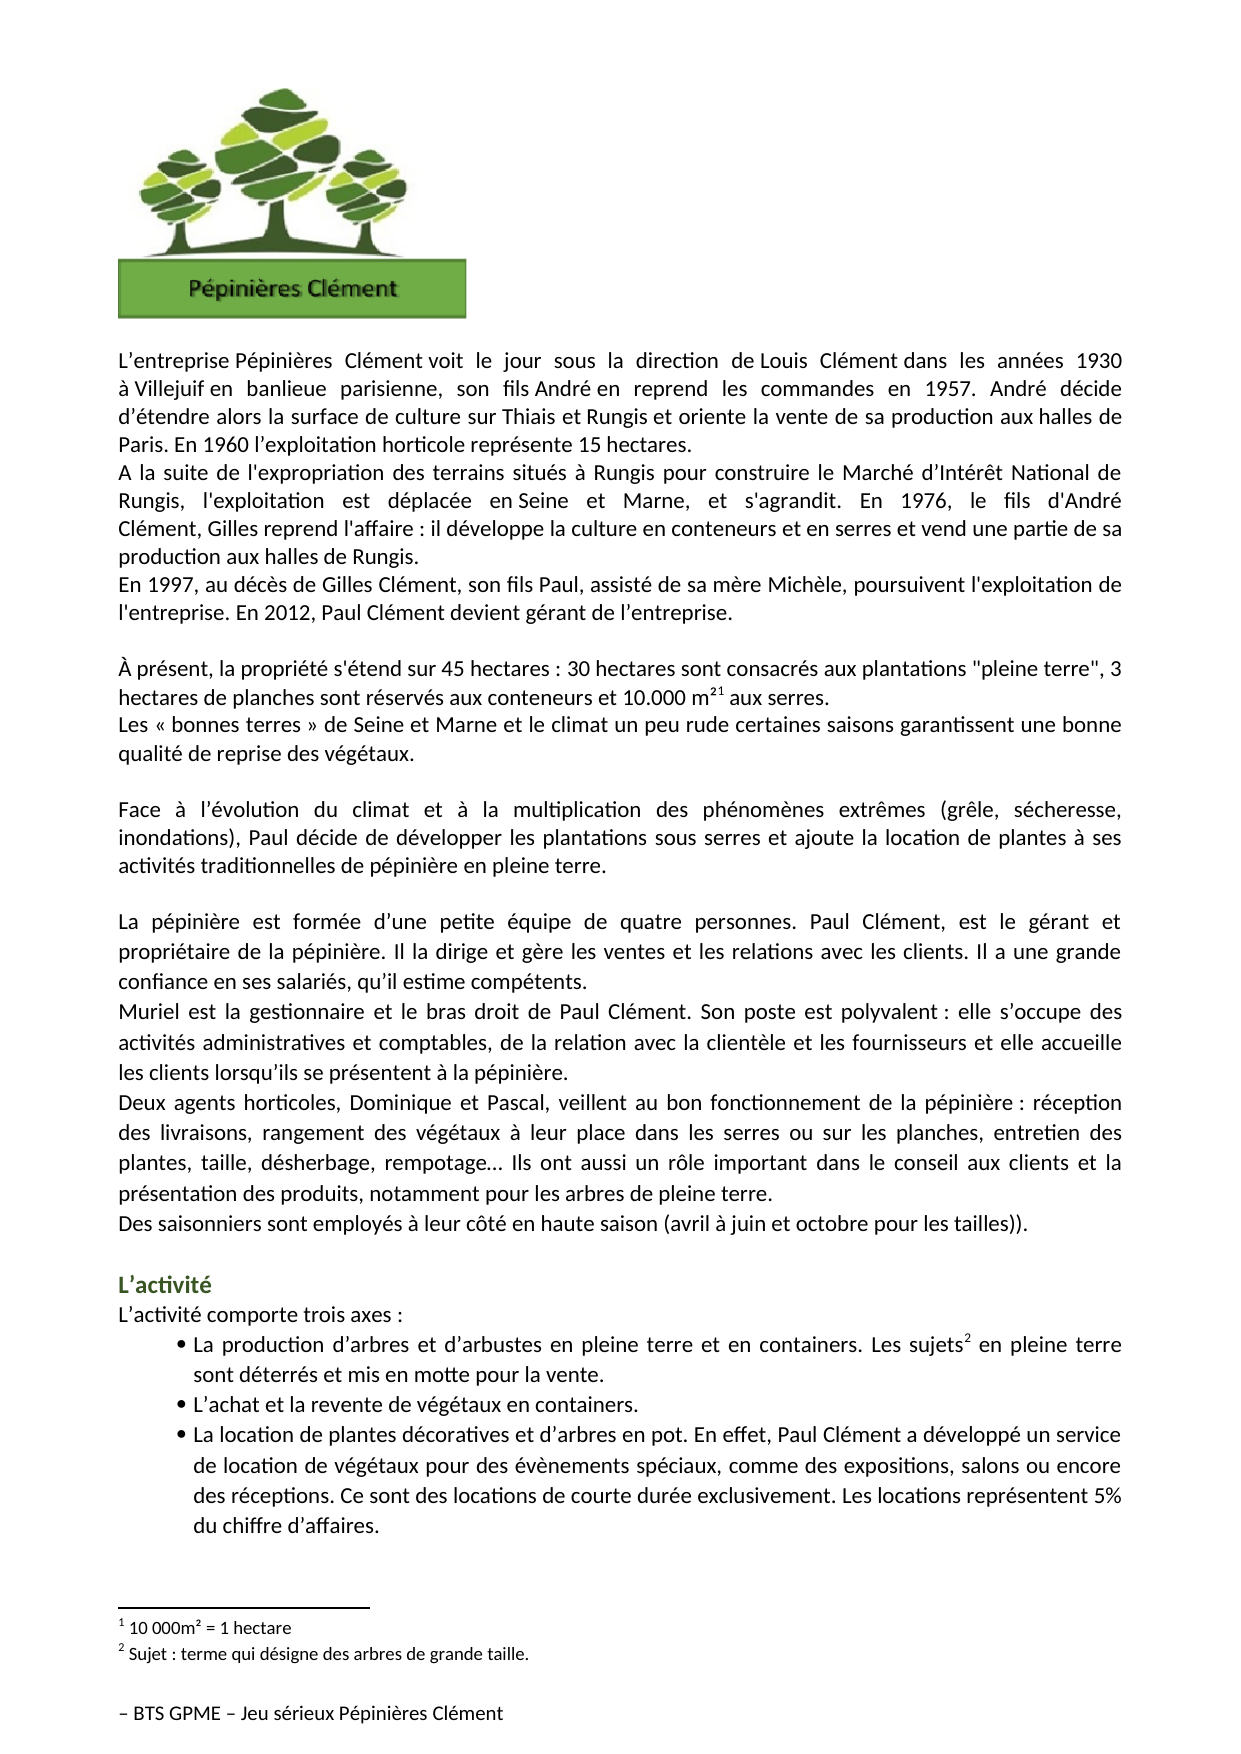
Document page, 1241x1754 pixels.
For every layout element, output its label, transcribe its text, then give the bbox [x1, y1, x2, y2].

picture [118, 88, 467, 319]
text L’entreprise Pépinières Clément voit le jour sous la direction de Louis Clément dans les années 1930 à Villejuif en banlieue parisienne, son fils André en reprend les commandes en 1957. André décide d’étendre alors la surface de culture sur Thiais et Rungis et oriente la vente de sa production aux halles de Paris. En 1960 l’exploitation horticole représente 15 hectares. [118, 346, 1122, 458]
text Deux agents horticoles, Dominique et Pascal, veillent au bon fonctionnement de la pépinière : réception des livraisons, rangement des végétaux à leur place dans les serres ou sur les planches, entretien des plantes, taille, désherbage, rempotage… Ils ont aussi un rôle important dans le conseil aux clients et la présentation des produits, notamment pour les arbres de pleine terre. [118, 1088, 1122, 1207]
text L’activité comporte trois axes : [118, 1300, 1122, 1328]
text En 1997, au décès de Gilles Clément, son fils Paul, assisté de sa mère Michèle, poursuivent l'exploitation de l'entreprise. En 2012, Paul Clément devient gérant de l’entreprise. [118, 571, 1122, 627]
list L’achat et la revente de végétaux en containers. [177, 1390, 1122, 1418]
list La location de plantes décoratives et d’arbres en pot. En effet, Paul Clément a développé un service de location de végétaux pour des évènements spéciaux, comme des expositions, salons ou encore des réceptions. Ce sont des locations de courte durée exclusivement. Les locations représentent 5% du chiffre d’affaires. [177, 1421, 1122, 1539]
text Muriel est la gestionnaire et le bras droit de Paul Clément. Son poste est polyvalent : elle s’occupe des activités administratives et comptables, de la relation avec la clientèle et les fournisseurs et elle accueille les clients lorsqu’ils se présentent à la pépinière. [118, 997, 1122, 1086]
list La production d’arbres et d’arbustes en pleine terre et en containers. Les sujets en pleine terre sont déterrés et mis en motte pour la vente. [177, 1330, 1122, 1388]
text À présent, la propriété s'étend sur 45 hectares : 30 hectares sont consacrés aux plantations "pleine terre", 3 hectares de planches sont réservés aux conteneurs et 10.000 m² aux serres. [118, 654, 1122, 711]
text Des saisonniers sont employés à leur côté en haute saison (avril à juin et octobre pour les tailles)). [118, 1209, 1122, 1237]
text Face à l’évolution du climat et à la multiplication des phénomènes extrêmes (grêle, sécheresse, inondations), Paul décide de développer les plantations sous serres et ajoute la location de plantes à ses activités traditionnelles de pépinière en pleine terre. [118, 795, 1122, 879]
text L’activité [118, 1269, 1122, 1300]
text A la suite de l'expropriation des terrains situés à Rungis pour construire le Marché d’Intérêt National de Rungis, l'exploitation est déplacée en Seine et Marne, et s'agrandit. En 1976, le fils d'André Clément, Gilles reprend l'affaire : il développe la culture en conteneurs et en serres et vend une partie de sa production aux halles de Rungis. [118, 458, 1122, 571]
text La pépinière est formée d’une petite équipe de quatre personnes. Paul Clément, est le gérant et propriétaire de la pépinière. Il la dirige et gère les ventes et les relations avec les clients. Il a une grande confiance en ses salariés, qu’il estime compétents. [118, 907, 1122, 995]
text Les « bonnes terres » de Seine et Marne et le climat un peu rude certaines saisons garantissent une bonne qualité de reprise des végétaux. [118, 711, 1122, 767]
